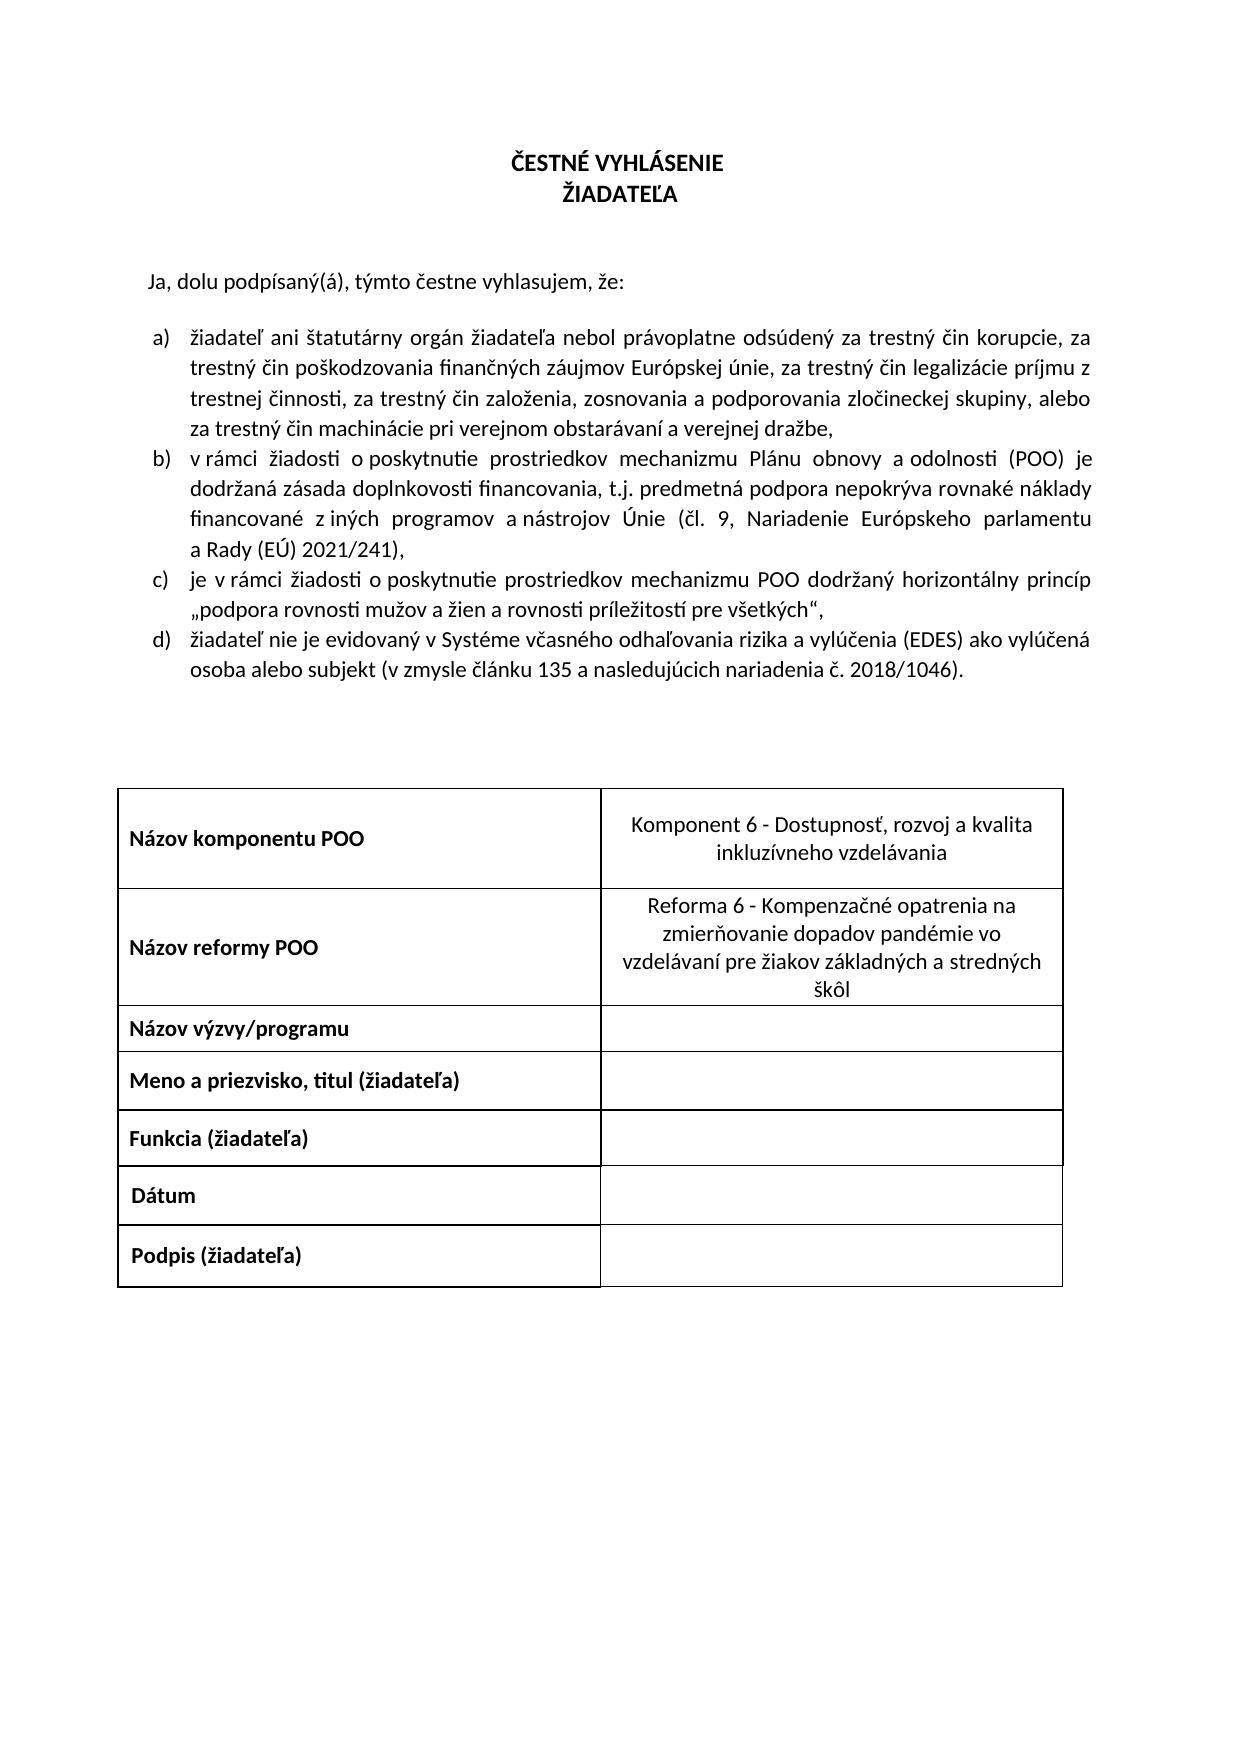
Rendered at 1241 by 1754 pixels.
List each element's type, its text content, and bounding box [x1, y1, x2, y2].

table_cell [601, 1225, 1062, 1286]
text Ja, dolu podpísaný(á), týmto čestne vyhlasujem, že: [148, 267, 1093, 295]
table_cell Názov reformy POO [119, 889, 600, 1005]
table_cell [602, 1111, 1062, 1165]
table_cell [601, 1166, 1062, 1224]
list v rámci žiadosti o poskytnutie prostriedkov mechanizmu Plánu obnovy a odolnosti (POO) je dodržaná zásada doplnkovosti financovania, t.j. predmetná podpora nepokrýva rovnaké náklady financované z iných programov a nástrojov Únie (čl. 9, Nariadenie Európskeho parlamentu a Rady (EÚ) 2021/241), [152, 444, 1093, 563]
table_cell Reforma 6 - Kompenzačné opatrenia na zmierňovanie dopadov pandémie vo vzdelávaní pre žiakov základných a stredných škôl [602, 889, 1062, 1005]
table_header Komponent 6 - Dostupnosť, rozvoj a kvalita inkluzívneho vzdelávania [602, 789, 1062, 888]
text Čestné vyhlásenie Žiadateľa [148, 148, 1093, 209]
table_cell Podpis (žiadateľa) [119, 1226, 600, 1286]
table_header Názov komponentu POO [119, 789, 600, 888]
list je v rámci žiadosti o poskytnutie prostriedkov mechanizmu POO dodržaný horizontálny princíp „podpora rovnosti mužov a žien a rovnosti príležitostí pre všetkých“, [152, 565, 1093, 623]
list žiadateľ ani štatutárny orgán žiadateľa nebol právoplatne odsúdený za trestný čin korupcie, za trestný čin poškodzovania finančných záujmov Európskej únie, za trestný čin legalizácie príjmu z trestnej činnosti, za trestný čin založenia, zosnovania a podporovania zločineckej skupiny, alebo za trestný čin machinácie pri verejnom obstarávaní a verejnej dražbe, [152, 323, 1093, 442]
table_cell Funkcia (žiadateľa) [119, 1111, 600, 1165]
table_cell Dátum [119, 1167, 600, 1224]
table_cell Meno a priezvisko, titul (žiadateľa) [119, 1052, 600, 1109]
table_cell Názov výzvy/programu [119, 1006, 600, 1051]
table_cell [602, 1052, 1062, 1109]
list žiadateľ nie je evidovaný v Systéme včasného odhaľovania rizika a vylúčenia (EDES) ako vylúčená osoba alebo subjekt (v zmysle článku 135 a nasledujúcich nariadenia č. 2018/1046). [152, 625, 1093, 683]
table_cell [602, 1006, 1062, 1051]
